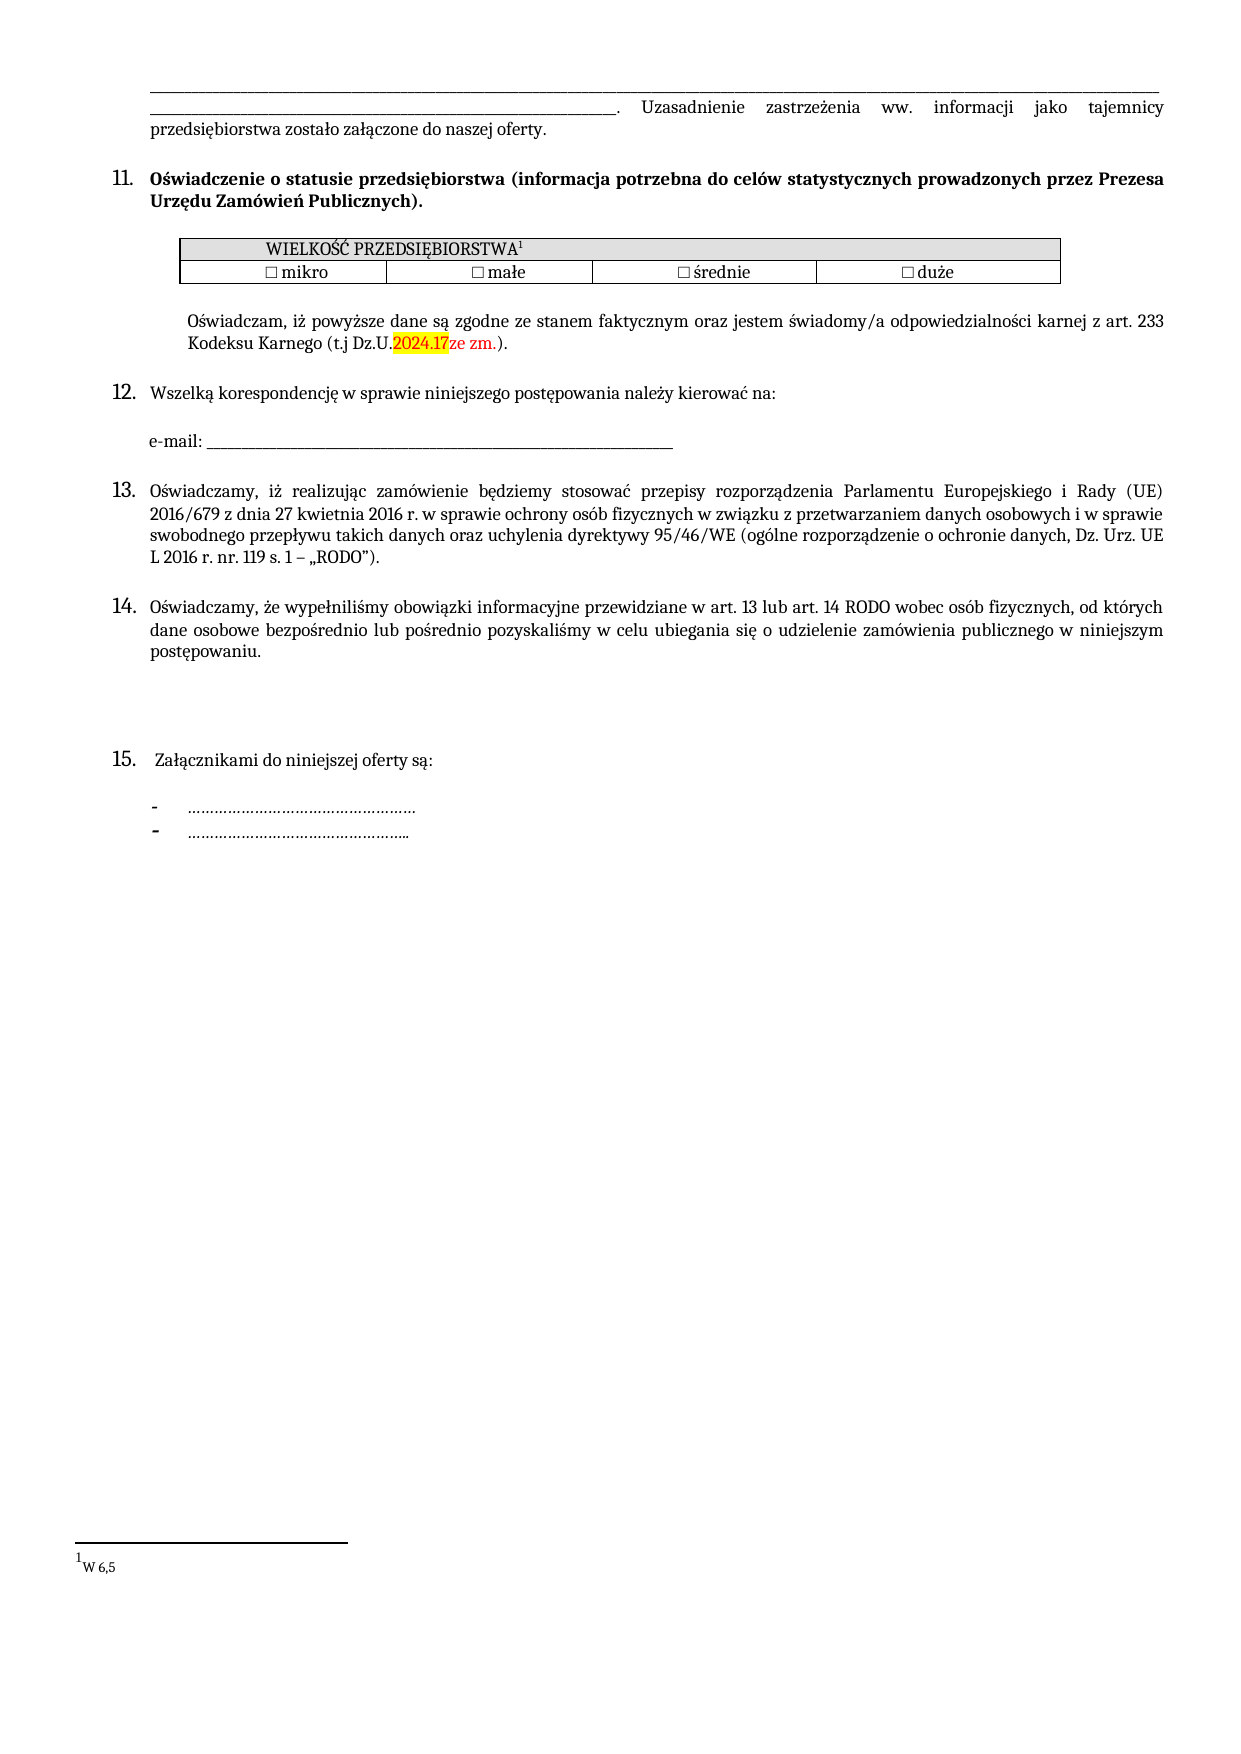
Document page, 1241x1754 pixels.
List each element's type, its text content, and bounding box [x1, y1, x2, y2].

table_cell □ średnie [593, 261, 816, 283]
list Wszelką korespondencję w sprawie niniejszego postępowania należy kierować na: [112, 379, 1165, 405]
text Oświadczam, iż powyższe dane są zgodne ze stanem faktycznym oraz jestem świadomy/a odpowiedzialności karnej z art. 233 Kodeksu Karnego (t.j Dz.U.2024.17ze zm.). [187, 311, 1165, 354]
list ………………………………………….. [150, 821, 1165, 843]
table_cell □ małe [387, 261, 592, 283]
list …………………………………………… [150, 797, 1165, 818]
list Oświadczamy, iż realizując zamówienie będziemy stosować przepisy rozporządzenia Parlamentu Europejskiego i Rady (UE) 2016/679 z dnia 27 kwietnia 2016 r. w sprawie ochrony osób fizycznych w związku z przetwarzaniem danych osobowych i w sprawie swobodnego przepływu takich danych oraz uchylenia dyrektywy 95/46/WE (ogólne rozporządzenie o ochronie danych, Dz. Urz. UE L 2016 r. nr. 119 s. 1 – „RODO”). [112, 477, 1165, 568]
table_cell □ mikro [181, 261, 386, 283]
text e-mail: ___________________________________________________________________ [149, 430, 1165, 452]
list Oświadczenie o statusie przedsiębiorstwa (informacja potrzebna do celów statystycznych prowadzonych przez Prezesa Urzędu Zamówień Publicznych). [112, 164, 1165, 212]
table_header WIELKOŚĆ PRZEDSIĘBIORSTWA [181, 239, 1060, 260]
list Załącznikami do niniejszej oferty są: [112, 745, 1165, 772]
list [112, 75, 1165, 139]
table_cell □ duże [817, 261, 1060, 283]
list Oświadczamy, że wypełniliśmy obowiązki informacyjne przewidziane w art. 13 lub art. 14 RODO wobec osób fizycznych, od których dane osobowe bezpośrednio lub pośrednio pozyskaliśmy w celu ubiegania się o udzielenie zamówienia publicznego w niniejszym postępowaniu. [112, 593, 1165, 662]
